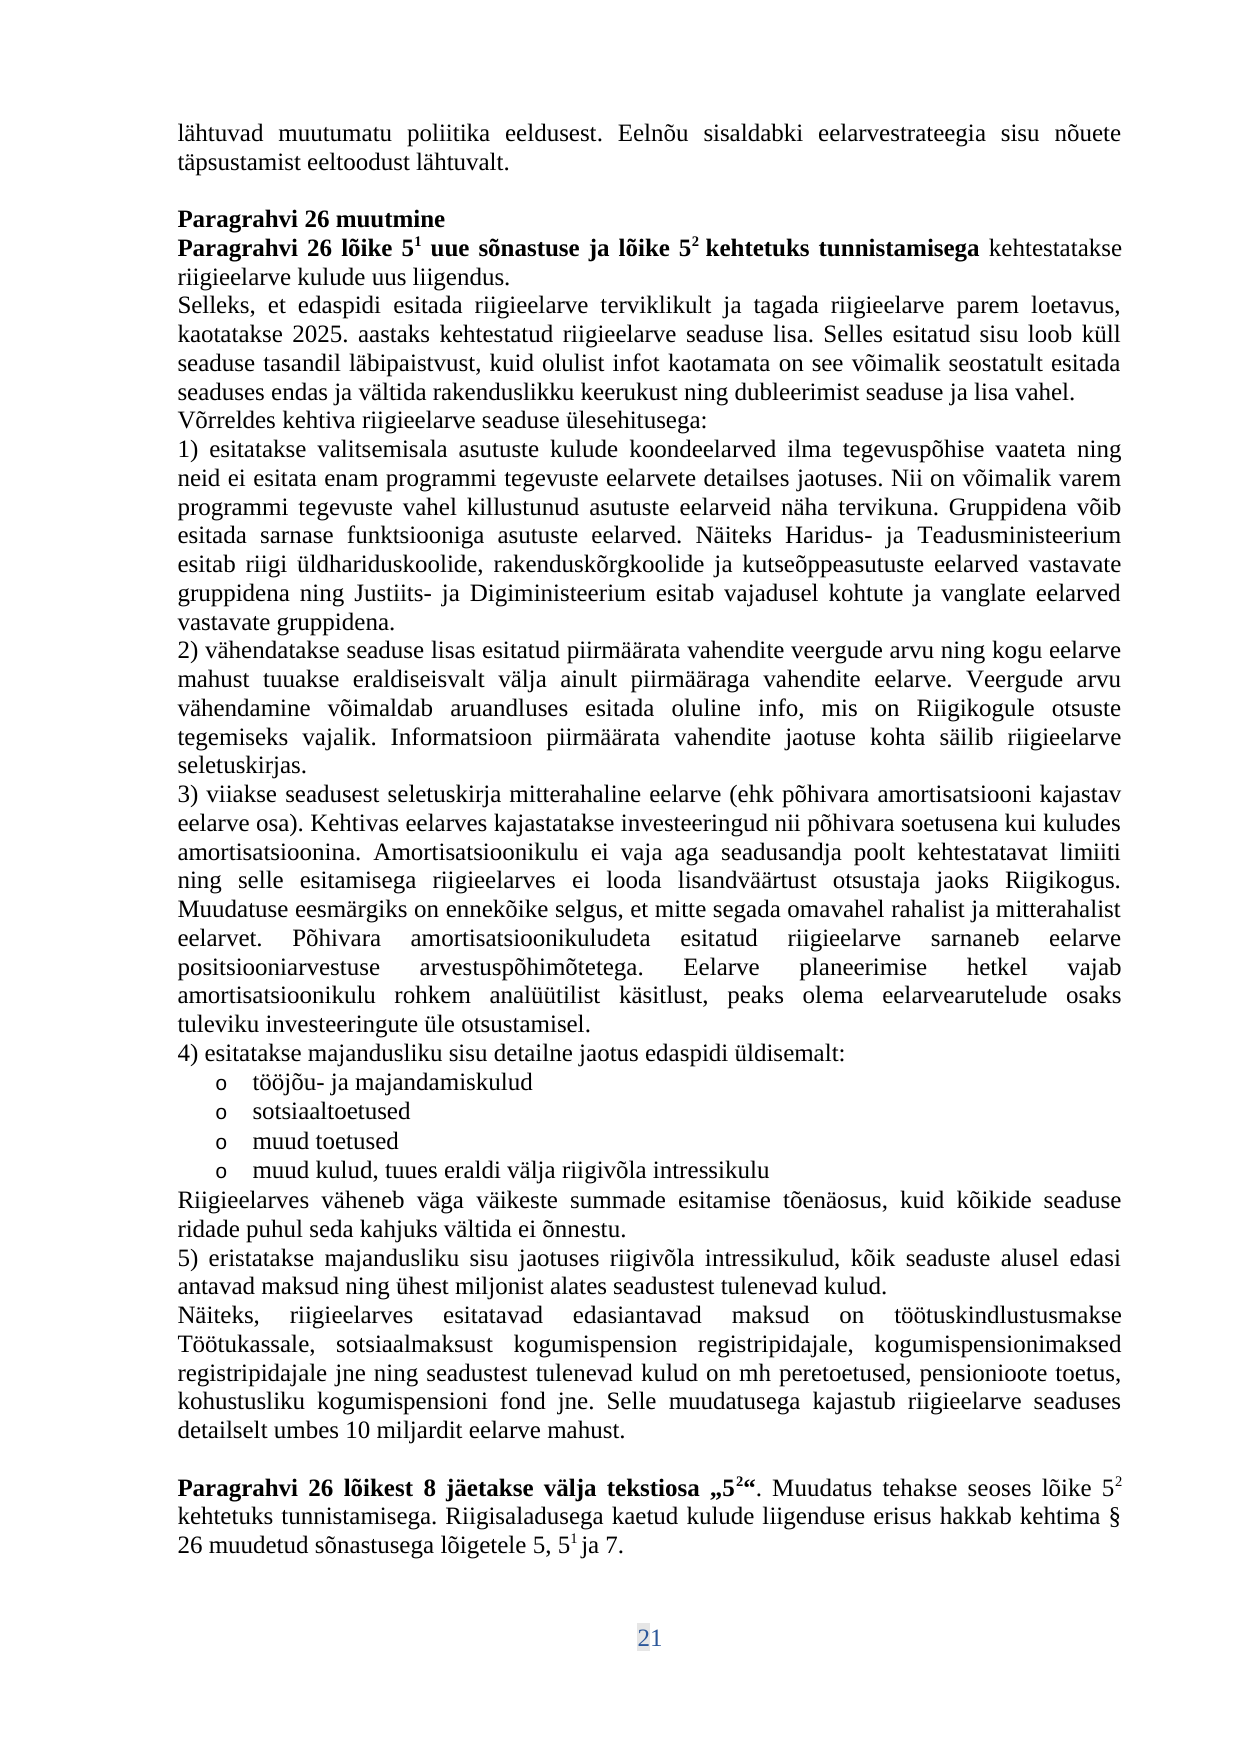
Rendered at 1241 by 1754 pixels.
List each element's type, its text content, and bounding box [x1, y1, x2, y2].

list muud kulud, tuues eraldi välja riigivõla intressikulu [215, 1156, 1122, 1185]
text Paragrahvi 26 lõikest 8 jäetakse välja tekstiosa „52“. Muudatus tehakse seoses lõike 52 kehtetuks tunnistamisega. Riigisaladusega kaetud kulude liigenduse erisus hakkab kehtima § 26 muudetud sõnastusega lõigetele 5, 51 ja 7. [177, 1473, 1122, 1559]
text Selleks, et edaspidi esitada riigieelarve terviklikult ja tagada riigieelarve parem loetavus, kaotatakse 2025. aastaks kehtestatud riigieelarve seaduse lisa. Selles esitatud sisu loob küll seaduse tasandil läbipaistvust, kuid olulist infot kaotamata on see võimalik seostatult esitada seaduses endas ja vältida rakenduslikku keerukust ning dubleerimist seaduse ja lisa vahel. [177, 291, 1122, 406]
text Riigieelarves väheneb väga väikeste summade esitamise tõenäosus, kuid kõikide seaduse ridade puhul seda kahjuks vältida ei õnnestu. [177, 1185, 1122, 1243]
subtitle Paragrahvi 26 muutmine [177, 204, 1122, 233]
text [177, 118, 1122, 176]
text 5) eristatakse majandusliku sisu jaotuses riigivõla intressikulud, kõik seaduste alusel edasi antavad maksud ning ühest miljonist alates seadustest tulenevad kulud. [177, 1243, 1122, 1300]
text Paragrahvi 26 lõike 51 uue sõnastuse ja lõike 52 kehtetuks tunnistamisega kehtestatakse riigieelarve kulude uus liigendus. [177, 233, 1122, 291]
list tööjõu- ja majandamiskulud [215, 1067, 1122, 1096]
text Näiteks, riigieelarves esitatavad edasiantavad maksud on töötuskindlustusmakse Töötukassale, sotsiaalmaksust kogumispension registripidajale, kogumispensionimaksed registripidajale jne ning seadustest tulenevad kulud on mh peretoetused, pensionioote toetus, kohustusliku kogumispensioni fond jne. Selle muudatusega kajastub riigieelarve seaduses detailselt umbes 10 miljardit eelarve mahust. [177, 1300, 1122, 1444]
text Võrreldes kehtiva riigieelarve seaduse ülesehitusega: [177, 406, 1122, 434]
list sotsiaaltoetused [215, 1096, 1122, 1126]
text 1) esitatakse valitsemisala asutuste kulude koondeelarved ilma tegevuspõhise vaateta ning neid ei esitata enam programmi tegevuste eelarvete detailses jaotuses. Nii on võimalik varem programmi tegevuste vahel killustunud asutuste eelarveid näha tervikuna. Gruppidena võib esitada sarnase funktsiooniga asutuste eelarved. Näiteks Haridus- ja Teadusministeerium esitab riigi üldhariduskoolide, rakenduskõrgkoolide ja kutseõppeasutuste eelarved vastavate gruppidena ning Justiits- ja Digiministeerium esitab vajadusel kohtute ja vanglate eelarved vastavate gruppidena. [177, 434, 1122, 636]
text 3) viiakse seadusest seletuskirja mitterahaline eelarve (ehk põhivara amortisatsiooni kajastav eelarve osa). Kehtivas eelarves kajastatakse investeeringud nii põhivara soetusena kui kuludes amortisatsioonina. Amortisatsioonikulu ei vaja aga seadusandja poolt kehtestatavat limiiti ning selle esitamisega riigieelarves ei looda lisandväärtust otsustaja jaoks Riigikogus. Muudatuse eesmärgiks on ennekõike selgus, et mitte segada omavahel rahalist ja mitterahalist eelarvet. Põhivara amortisatsioonikuludeta esitatud riigieelarve sarnaneb eelarve positsiooniarvestuse arvestuspõhimõtetega. Eelarve planeerimise hetkel vajab amortisatsioonikulu rohkem analüütilist käsitlust, peaks olema eelarvearutelude osaks tuleviku investeeringute üle otsustamisel. [177, 779, 1122, 1038]
text 2) vähendatakse seaduse lisas esitatud piirmäärata vahendite veergude arvu ning kogu eelarve mahust tuuakse eraldiseisvalt välja ainult piirmääraga vahendite eelarve. Veergude arvu vähendamine võimaldab aruandluses esitada oluline info, mis on Riigikogule otsuste tegemiseks vajalik. Informatsioon piirmäärata vahendite jaotuse kohta säilib riigieelarve seletuskirjas. [177, 636, 1122, 779]
text 4) esitatakse majandusliku sisu detailne jaotus edaspidi üldisemalt: [177, 1038, 1122, 1067]
list muud toetused [215, 1126, 1122, 1156]
